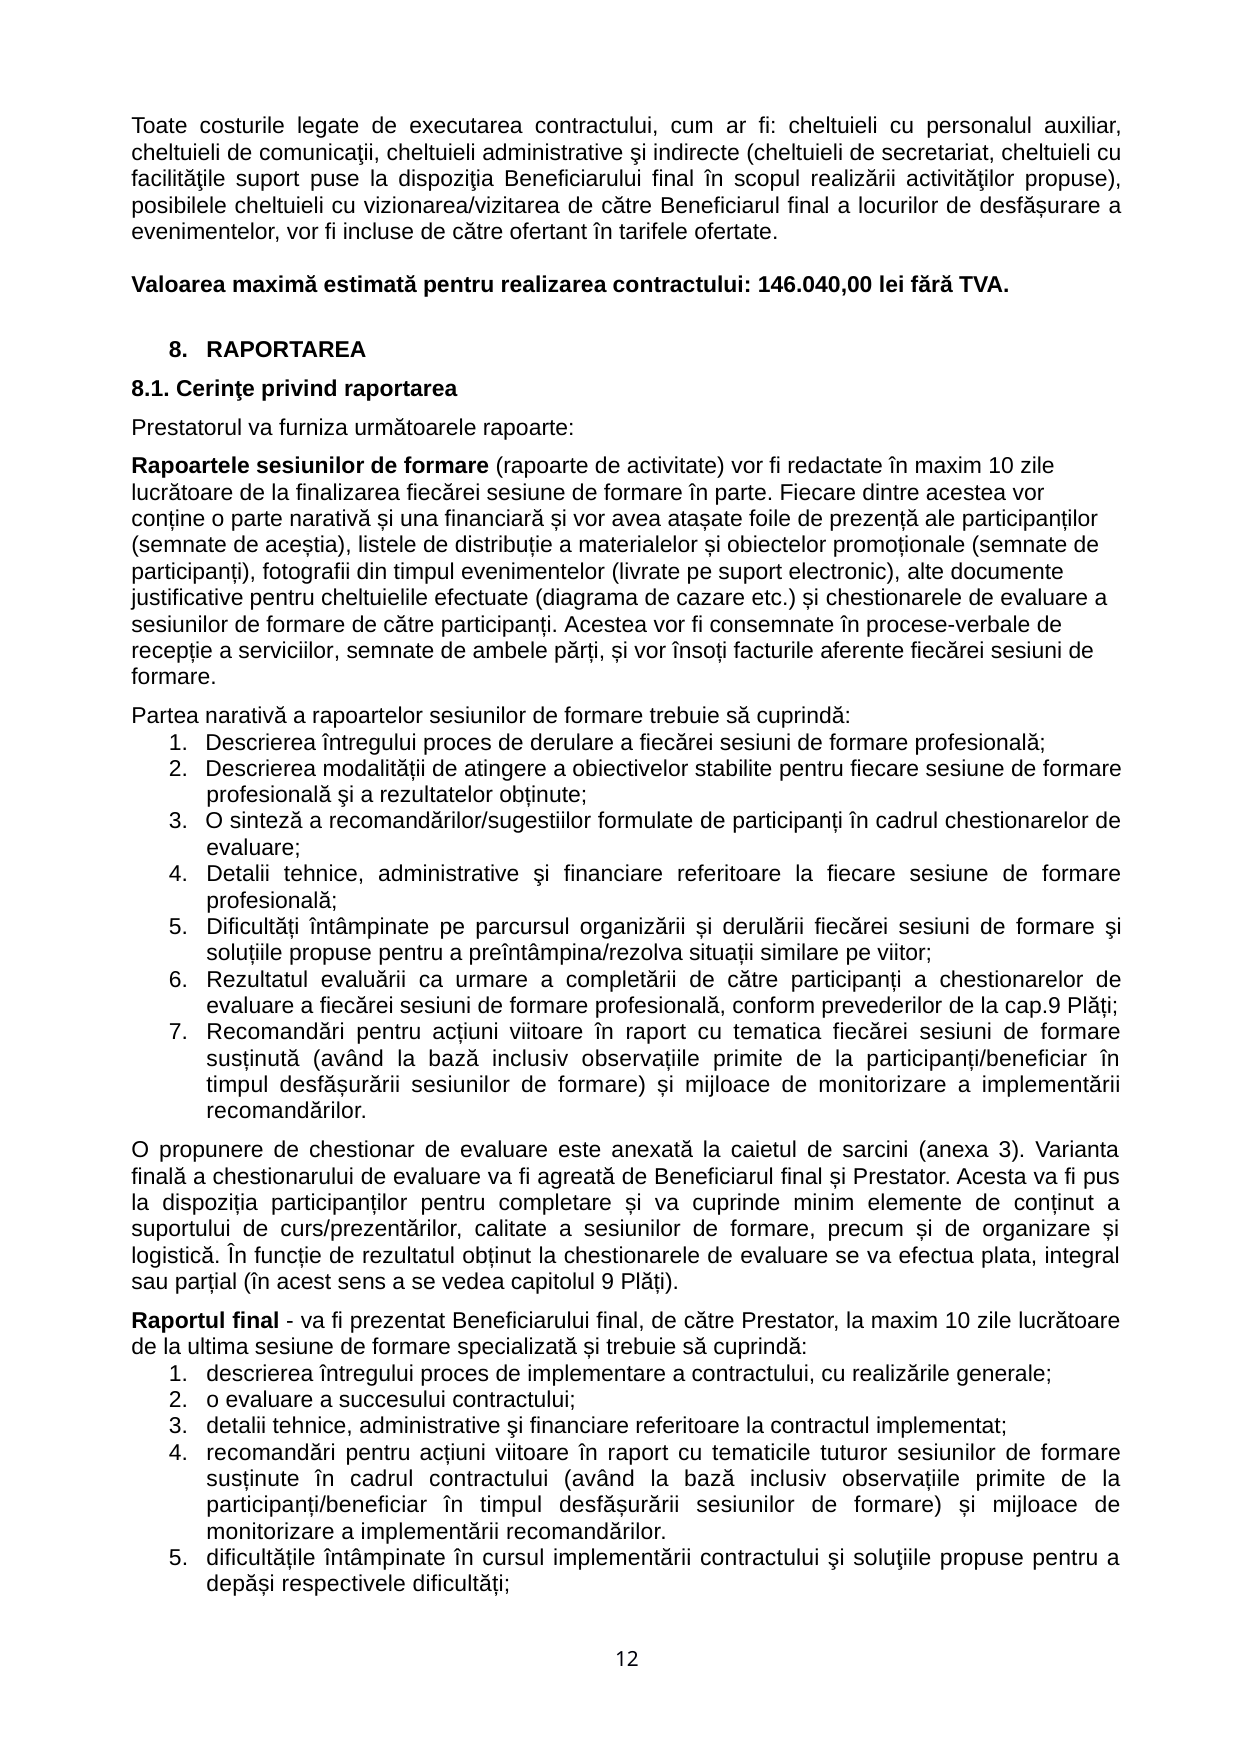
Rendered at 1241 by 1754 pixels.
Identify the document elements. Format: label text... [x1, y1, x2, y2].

list recomandări pentru acțiuni viitoare în raport cu tematicile tuturor sesiunilor de formare susținute în cadrul contractului (având la bază inclusiv observațiile primite de la participanți/beneficiar în timpul desfășurării sesiunilor de formare) și mijloace de monitorizare a implementării recomandărilor. [169, 1439, 1122, 1544]
list Rezultatul evaluării ca urmare a completării de către participanți a chestionarelor de evaluare a fiecărei sesiuni de formare profesională, conform prevederilor de la cap.9 Plăți; [169, 966, 1122, 1018]
list Partea narativă a rapoartelor sesiunilor de formare trebuie să cuprindă: [131, 702, 1122, 728]
text 8.1. Cerinţe privind raportarea [131, 375, 1122, 401]
list Detalii tehnice, administrative şi financiare referitoare la fiecare sesiune de formare profesională; [169, 860, 1122, 913]
text O propunere de chestionar de evaluare este anexată la caietul de sarcini (anexa 3). Varianta finală a chestionarului de evaluare va fi agreată de Beneficiarul final și Prestator. Acesta va fi pus la dispoziția participanților pentru completare și va cuprinde minim elemente de conținut a suportului de curs/prezentărilor, calitate a sesiunilor de formare, precum și de organizare și logistică. În funcție de rezultatul obținut la chestionarele de evaluare se va efectua plata, integral sau parțial (în acest sens a se vedea capitolul 9 Plăți). [131, 1136, 1121, 1294]
text Rapoartele sesiunilor de formare (rapoarte de activitate) vor fi redactate în maxim 10 zile lucrătoare de la finalizarea fiecărei sesiune de formare în parte. Fiecare dintre acestea vor conține o parte narativă și una financiară și vor avea atașate foile de prezență ale participanților (semnate de aceștia), listele de distribuție a materialelor și obiectelor promoționale (semnate de participanți), fotografii din timpul evenimentelor (livrate pe suport electronic), alte documente justificative pentru cheltuielile efectuate (diagrama de cazare etc.) și chestionarele de evaluare a sesiunilor de formare de către participanți. Acestea vor fi consemnate în procese-verbale de recepție a serviciilor, semnate de ambele părți, și vor însoți facturile aferente fiecărei sesiuni de formare. [131, 452, 1122, 689]
text Valoarea maximă estimată pentru realizarea contractului: 146.040,00 lei fără TVA. [131, 271, 1122, 297]
list dificultățile întâmpinate în cursul implementării contractului şi soluţiile propuse pentru a depăși respectivele dificultăți; [169, 1544, 1122, 1597]
list o evaluare a succesului contractului; [169, 1386, 1121, 1412]
list detalii tehnice, administrative şi financiare referitoare la contractul implementat; [169, 1412, 1122, 1439]
text Raportul final - va fi prezentat Beneficiarului final, de către Prestator, la maxim 10 zile lucrătoare de la ultima sesiune de formare specializată și trebuie să cuprindă: [131, 1307, 1122, 1359]
text Toate costurile legate de executarea contractului, cum ar fi: cheltuieli cu personalul auxiliar, cheltuieli de comunicaţii, cheltuieli administrative şi indirecte (cheltuieli de secretariat, cheltuieli cu facilităţile suport puse la dispoziţia Beneficiarului final în scopul realizării activităţilor propuse), posibilele cheltuieli cu vizionarea/vizitarea de către Beneficiarul final a locurilor de desfășurare a evenimentelor, vor fi incluse de către ofertant în tarifele ofertate. [131, 112, 1122, 244]
list O sinteză a recomandărilor/sugestiilor formulate de participanți în cadrul chestionarelor de evaluare; [169, 807, 1122, 860]
subtitle RAPORTAREA [169, 336, 1122, 362]
list Dificultăți întâmpinate pe parcursul organizării și derulării fiecărei sesiuni de formare şi soluțiile propuse pentru a preîntâmpina/rezolva situații similare pe viitor; [169, 913, 1122, 966]
list Descrierea modalității de atingere a obiectivelor stabilite pentru fiecare sesiune de formare profesională şi a rezultatelor obținute; [169, 755, 1122, 807]
text Prestatorul va furniza următoarele rapoarte: [131, 413, 1122, 440]
list descrierea întregului proces de implementare a contractului, cu realizările generale; [169, 1359, 1122, 1386]
list Recomandări pentru acțiuni viitoare în raport cu tematica fiecărei sesiuni de formare susținută (având la bază inclusiv observațiile primite de la participanți/beneficiar în timpul desfășurării sesiunilor de formare) și mijloace de monitorizare a implementării recomandărilor. [169, 1018, 1122, 1124]
list Descrierea întregului proces de derulare a fiecărei sesiuni de formare profesională; [169, 728, 1122, 755]
